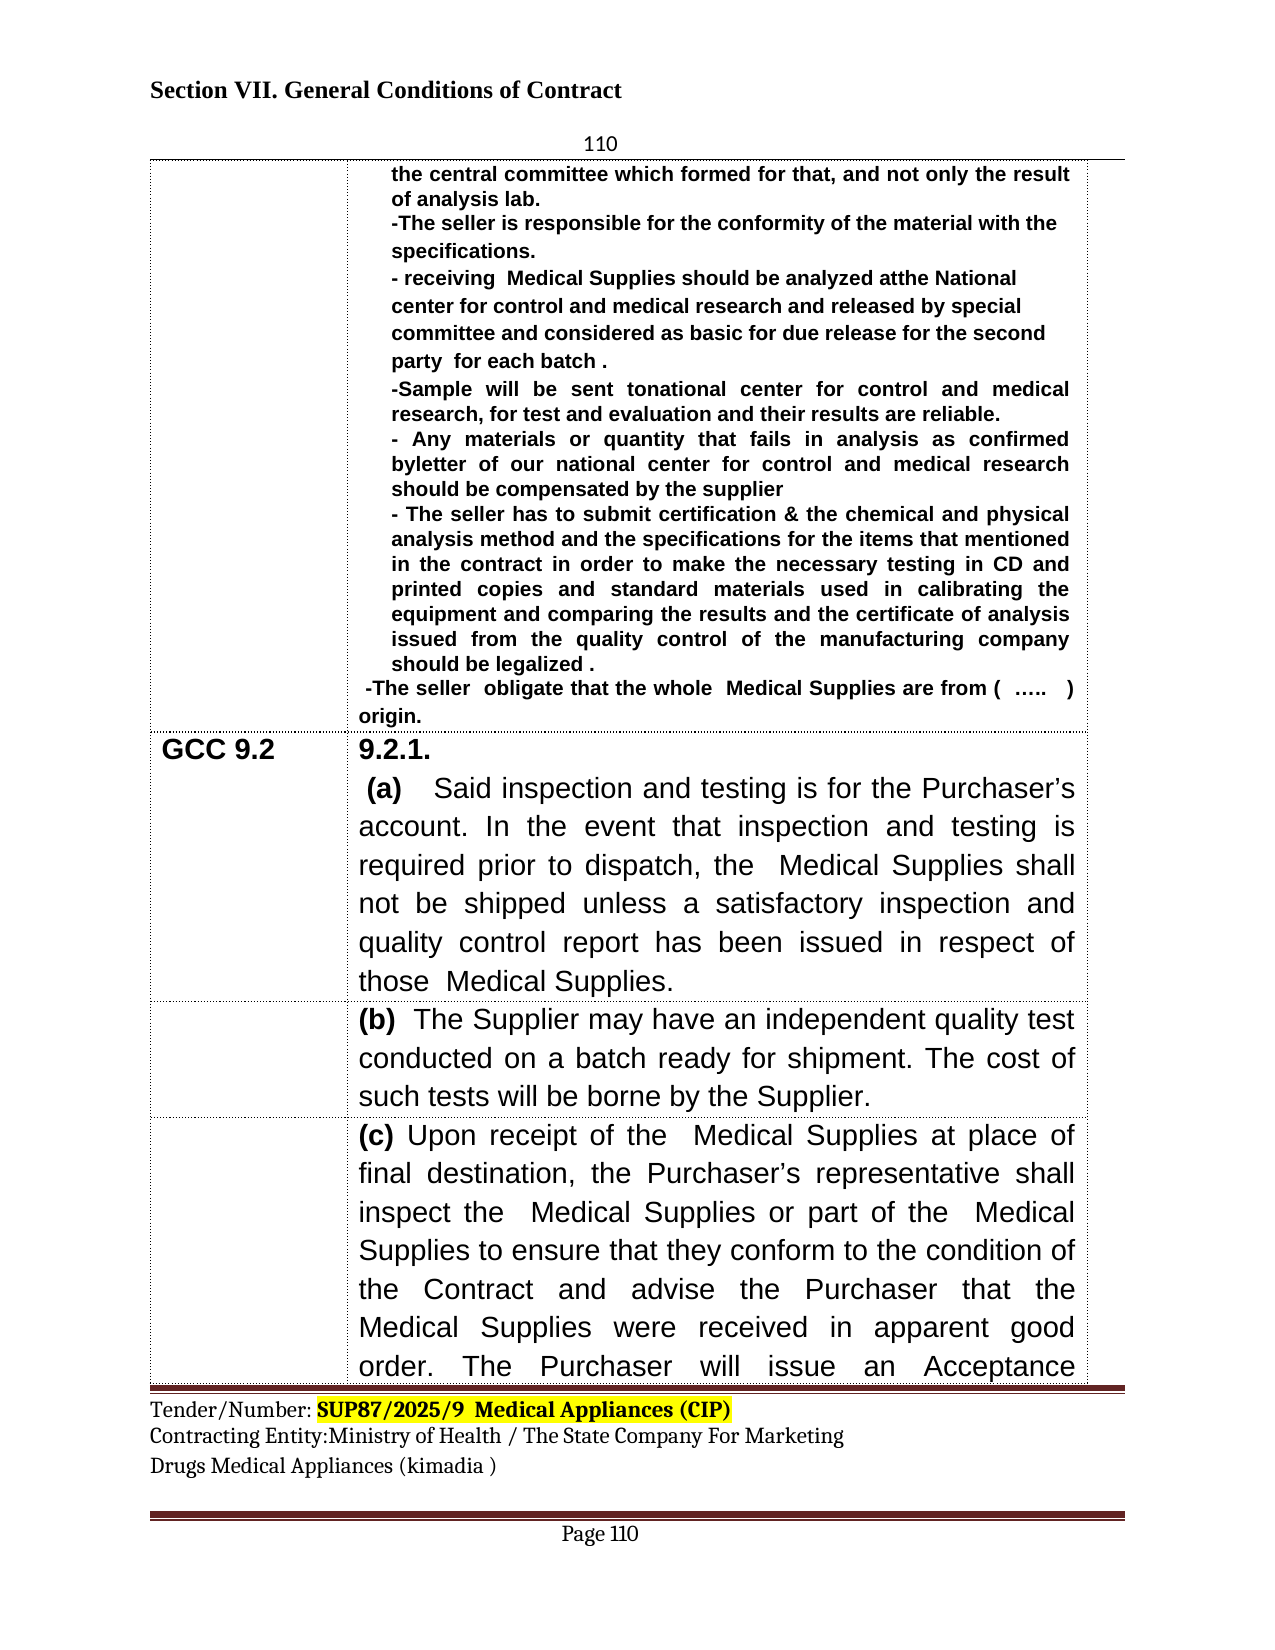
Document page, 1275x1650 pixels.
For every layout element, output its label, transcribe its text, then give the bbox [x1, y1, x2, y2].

table_cell GCC 9.1 [150, 160, 347, 731]
table_cell [150, 1001, 347, 1117]
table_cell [347, 1117, 1088, 1382]
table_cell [347, 160, 1088, 731]
table_cell [150, 1117, 347, 1382]
table_cell 9.2.1. (a) Said inspection and testing is for the Purchaser’s account. In the event that inspection and testing is required prior to dispatch, the Medical Supplies shall not be shipped unless a satisfactory inspection and quality control report has been issued in respect of those Medical Supplies. [347, 731, 1088, 1001]
table_cell (b) The Supplier may have an independent quality test conducted on a batch ready for shipment. The cost of such tests will be borne by the Supplier. [347, 1001, 1088, 1117]
table_cell GCC 9.2 [150, 731, 347, 1001]
